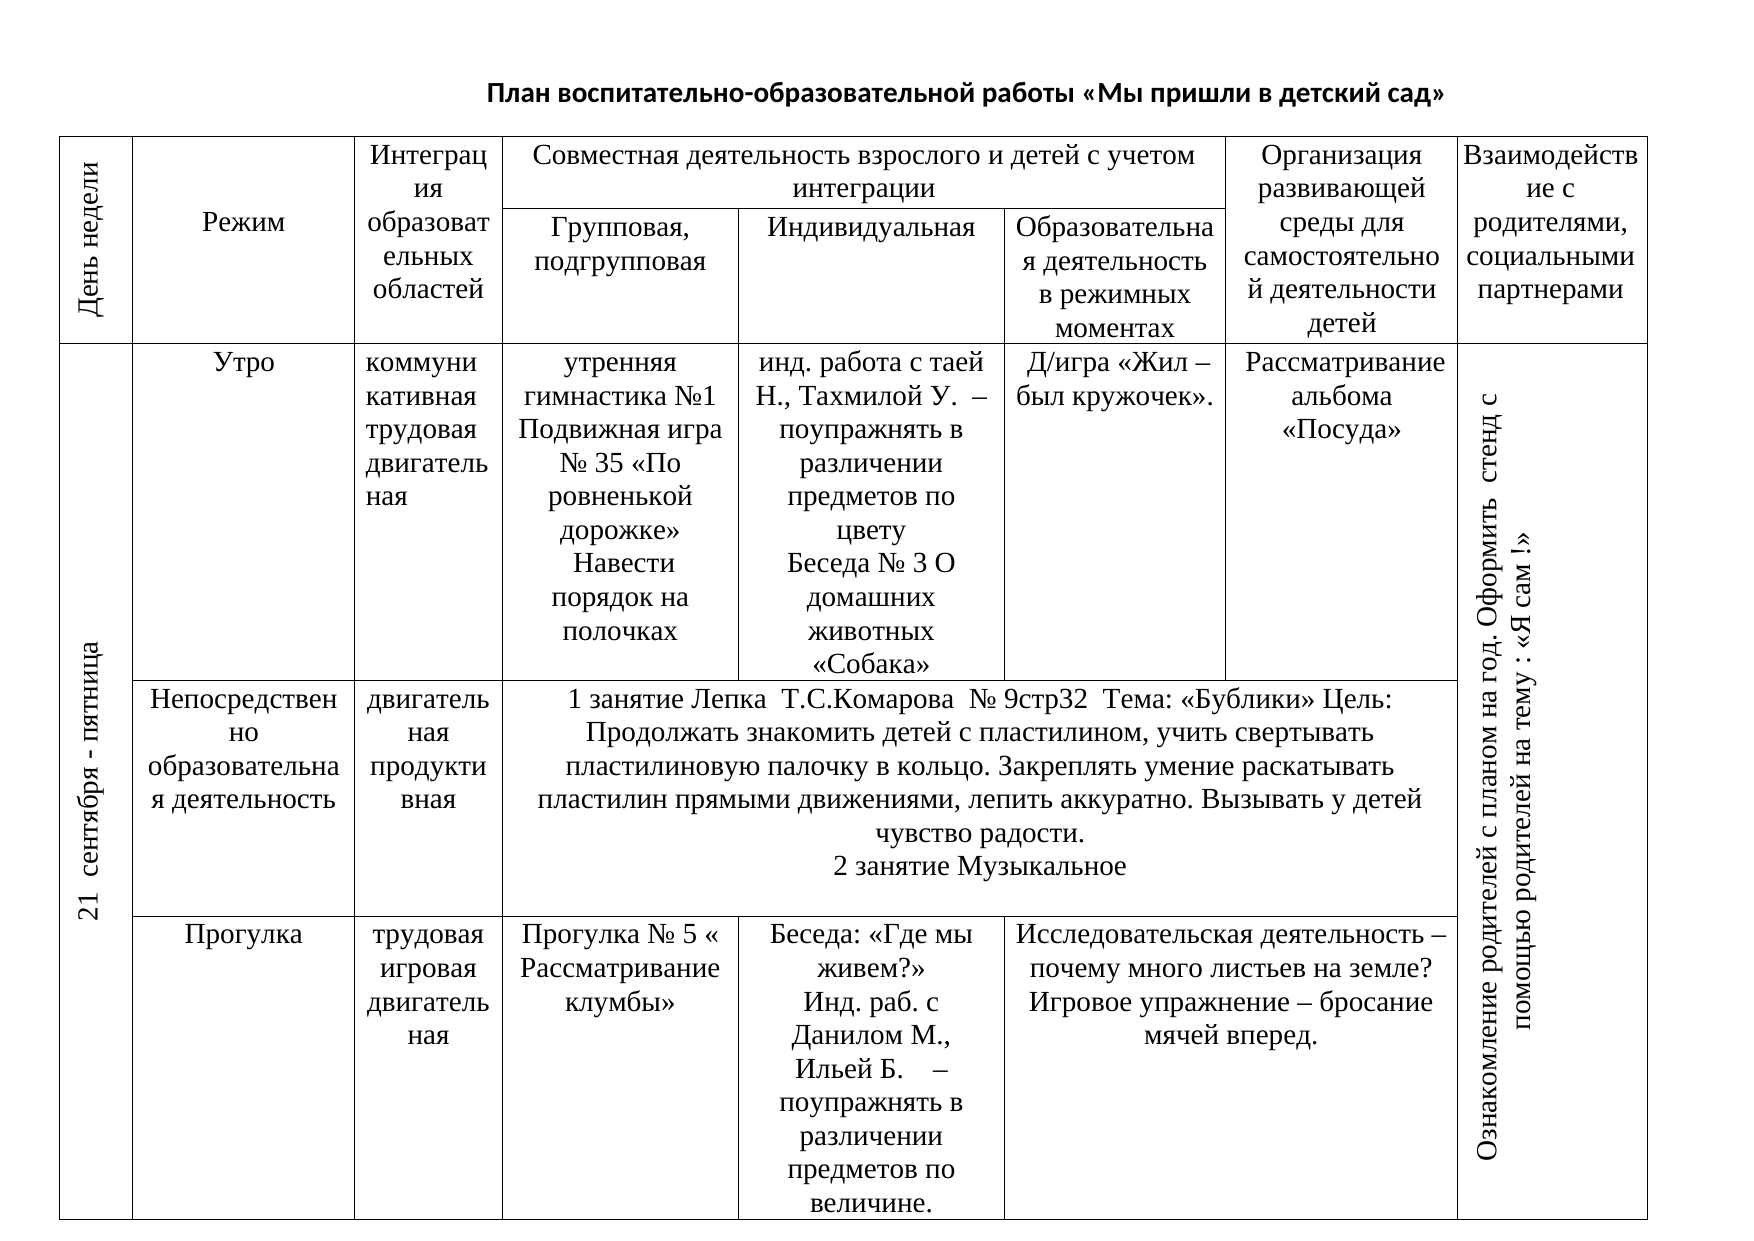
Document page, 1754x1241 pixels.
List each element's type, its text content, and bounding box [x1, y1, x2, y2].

table_cell 1 занятие Лепка Т.С.Комарова № 9стр32 Тема: «Бублики» Цель: Продолжать знакомить детей с пластилином, учить свертывать пластилиновую палочку в кольцо. Закреплять умение раскатывать пластилин прямыми движениями, лепить аккуратно. Вызывать у детей чувство радости. 2 занятие Музыкальное [503, 681, 1457, 916]
text План воспитательно-образовательной работы «Мы пришли в детский сад» [118, 74, 1636, 110]
table_cell Исследовательская деятельность – почему много листьев на земле? Игровое упражнение – бросание мячей вперед. [1005, 917, 1457, 1218]
table_cell 21 сентября - пятница [60, 344, 132, 1218]
table_header Взаимодействие с родителями, социальными партнерами [1458, 137, 1647, 343]
table_cell Ознакомление родителей с планом на год. Оформить стенд с помощью родителей на тему : «Я сам !» [1458, 344, 1647, 1218]
table_cell инд. работа с таей Н., Тахмилой У. – поупражнять в различении предметов по цвету Беседа № 3 О домашних животных «Собака» [739, 344, 1004, 680]
table_cell Прогулка № 5 « Рассматривание клумбы» [503, 917, 738, 1218]
table_header Совместная деятельность взрослого и детей с учетом интеграции [503, 137, 1225, 208]
table_cell коммуникативная трудовая двигательная [355, 344, 502, 680]
table_cell Д/игра «Жил – был кружочек». [1005, 344, 1225, 680]
table_cell Непосредственно образовательная деятельность [133, 681, 354, 916]
table_cell Рассматривание альбома «Посуда» [1226, 344, 1457, 680]
table_header Интеграция образовательных областей [355, 137, 502, 343]
table_cell трудовая игровая двигательная [355, 917, 502, 1218]
table_cell Образовательная деятельность в режимных моментах [1005, 209, 1225, 343]
table_header День недели [60, 137, 132, 343]
table_header Режим [133, 137, 354, 343]
table_cell Беседа: «Где мы живем?» Инд. раб. с Данилом М., Ильей Б. – поупражнять в различении предметов по величине. [739, 917, 1004, 1218]
table_cell утренняя гимнастика №1 Подвижная игра № 35 «По ровненькой дорожке» Навести порядок на полочках [503, 344, 738, 680]
table_header Организация развивающей среды для самостоятельной деятельности детей [1226, 137, 1457, 343]
table_cell Индивидуальная [739, 209, 1004, 343]
table_cell Утро [133, 344, 354, 680]
table_cell Прогулка [133, 917, 354, 1218]
table_cell двигательная продуктивная [355, 681, 502, 916]
table_cell Групповая, подгрупповая [503, 209, 738, 343]
